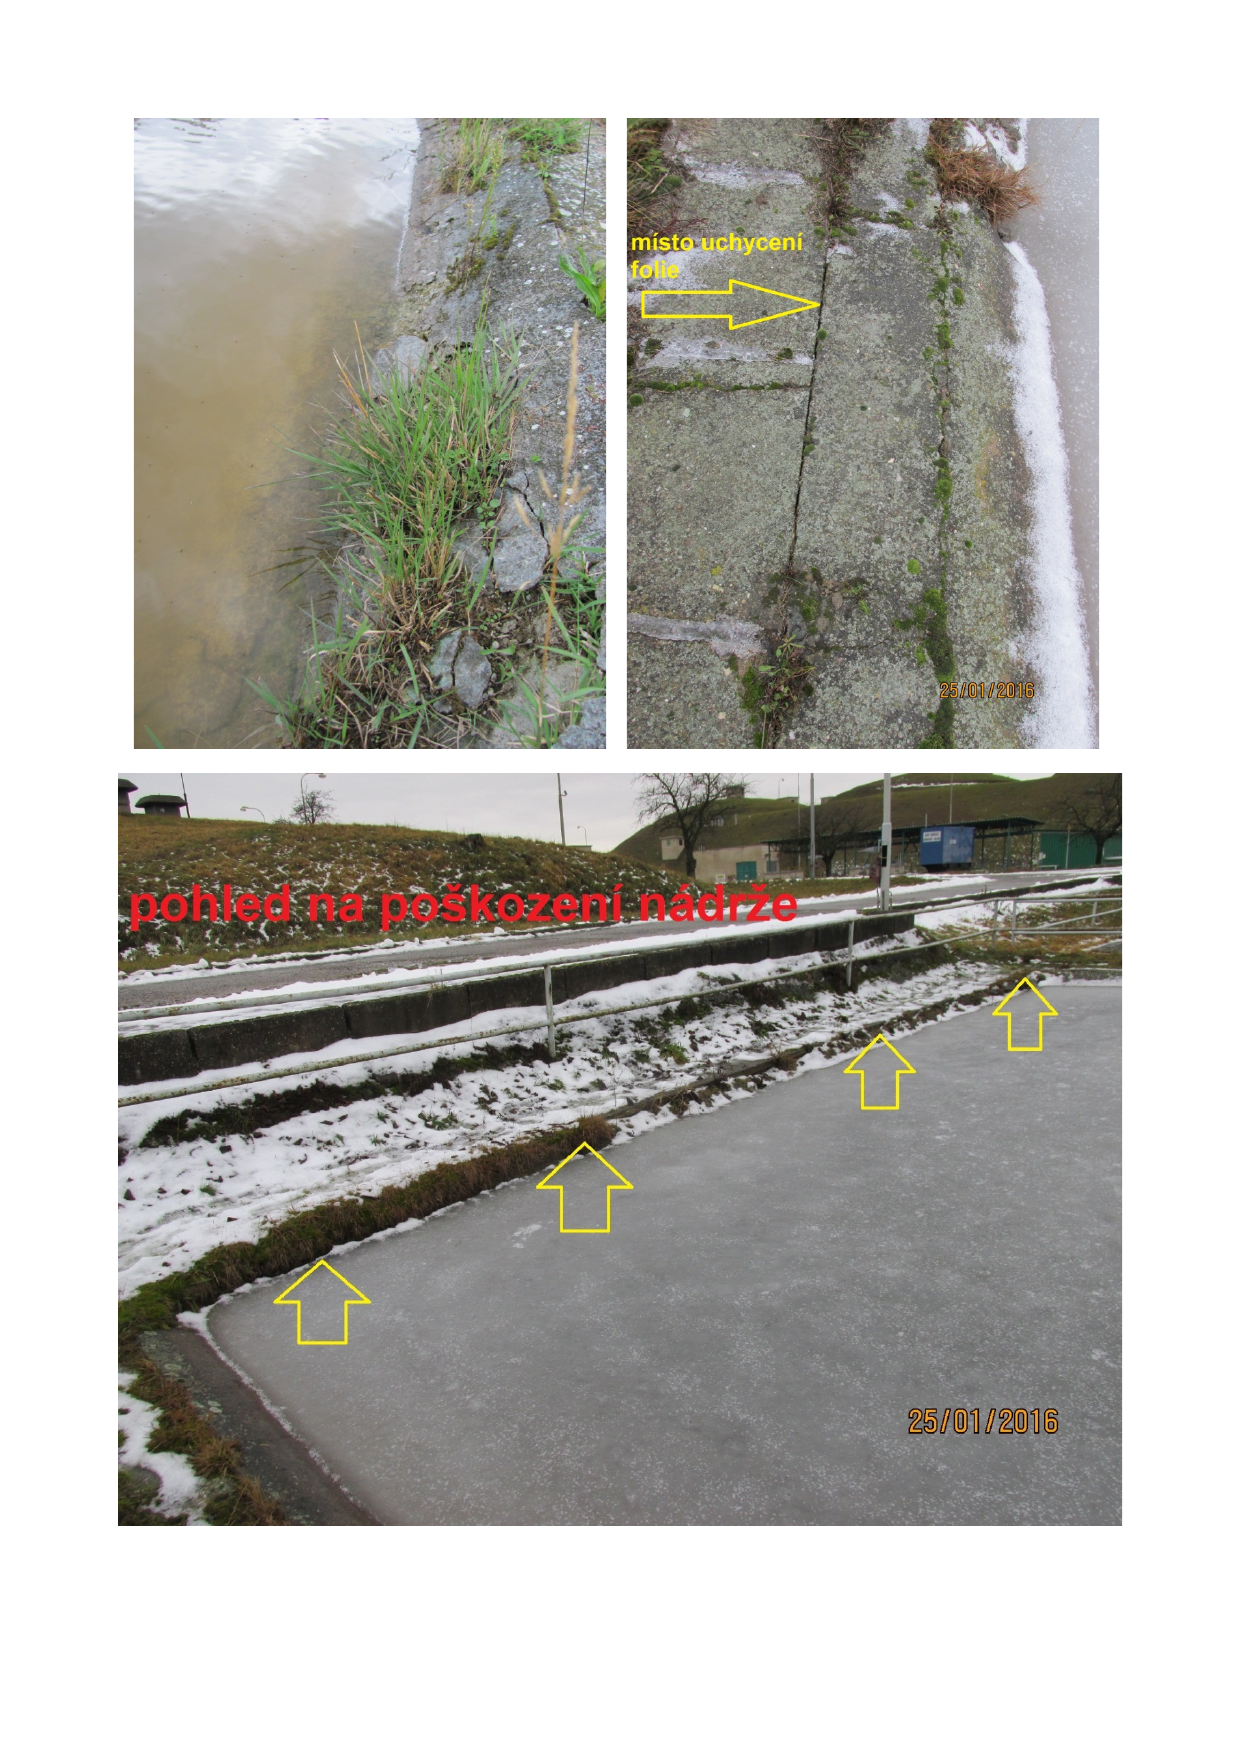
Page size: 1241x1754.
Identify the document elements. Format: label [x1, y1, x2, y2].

picture [133, 118, 607, 749]
picture [626, 118, 1100, 749]
picture [118, 773, 1123, 1526]
